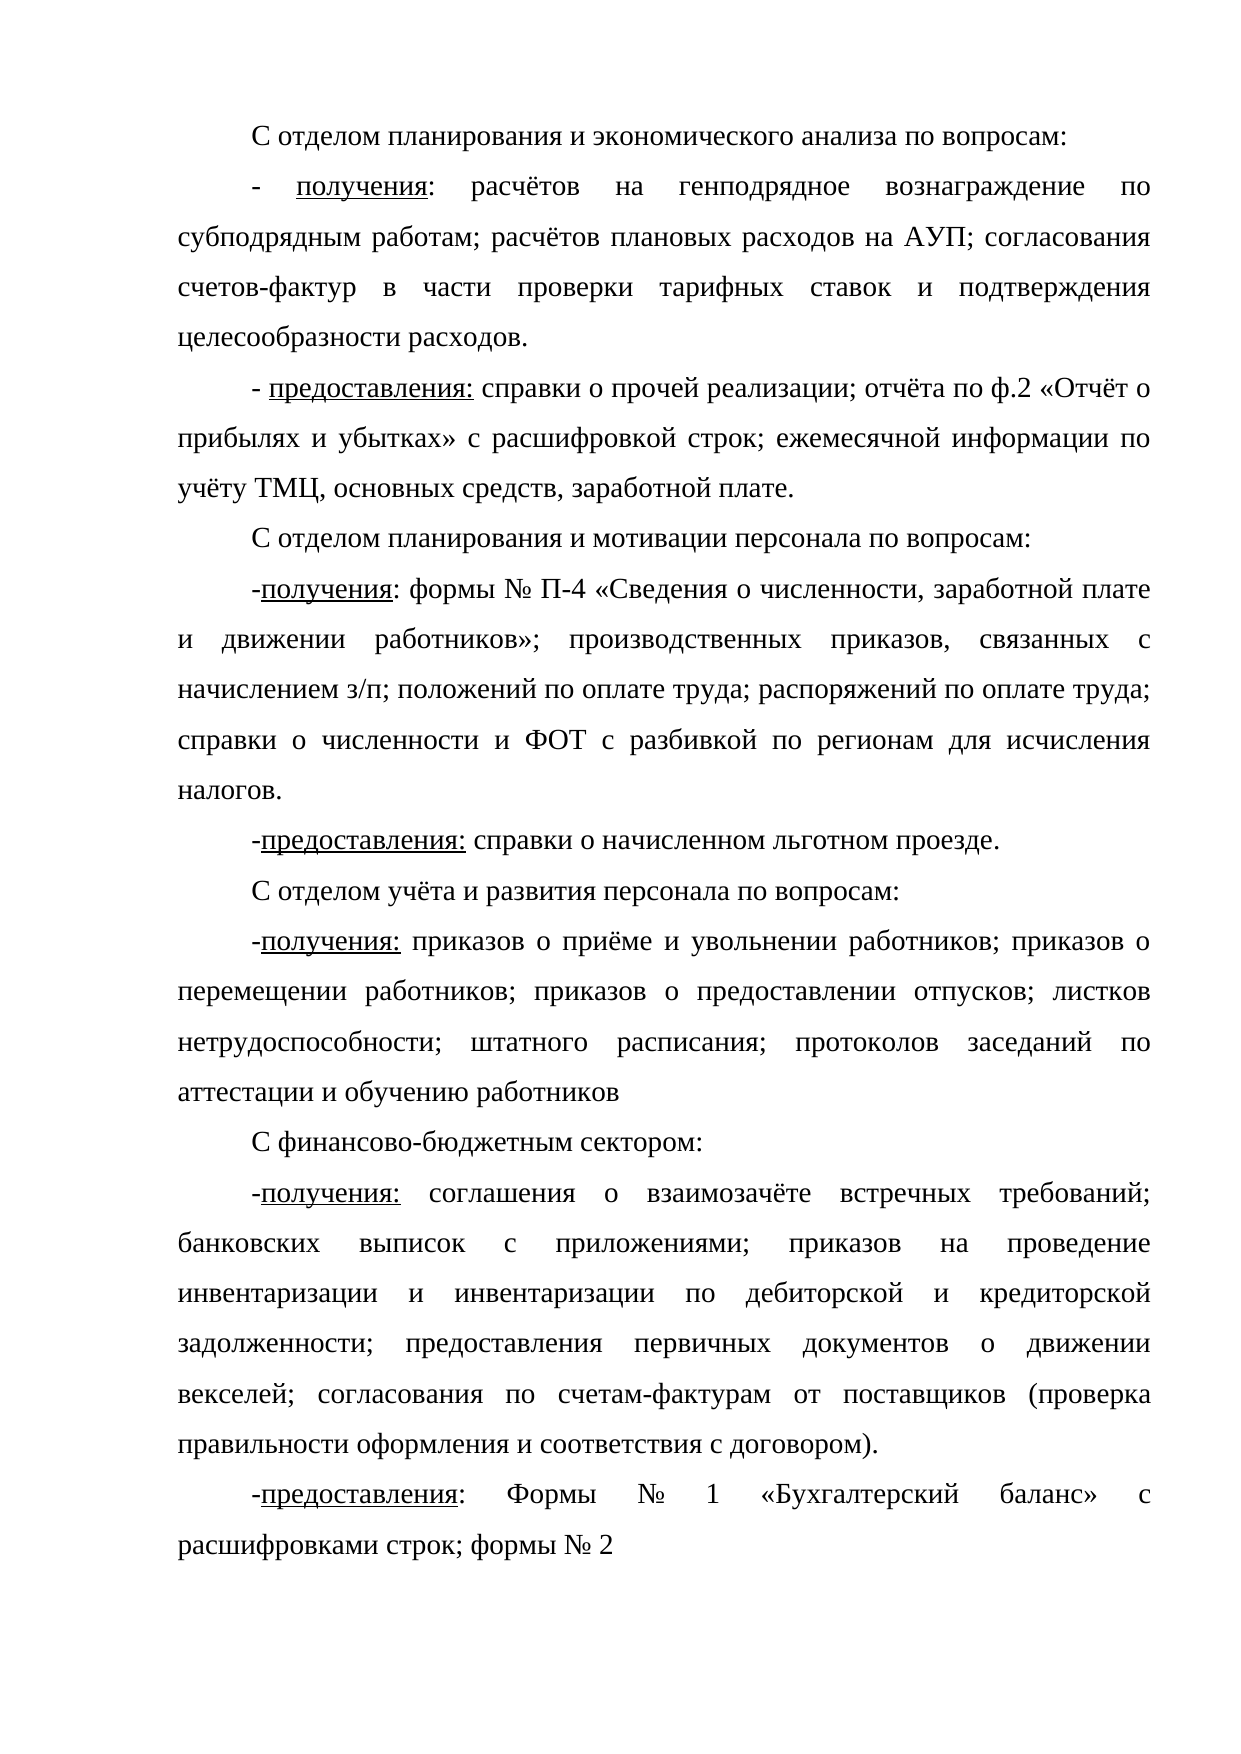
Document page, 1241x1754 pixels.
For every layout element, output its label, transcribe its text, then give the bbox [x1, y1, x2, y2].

list С финансово-бюджетным сектором: [177, 1124, 1152, 1158]
list - предоставления: справки о прочей реализации; отчёта по ф.2 «Отчёт о прибылях и убытках» с расшифровкой строк; ежемесячной информации по учёту ТМЦ, основных средств, заработной плате. [177, 370, 1152, 504]
list -получения: соглашения о взаимозачёте встречных требований; банковских выписок с приложениями; приказов на проведение инвентаризации и инвентаризации по дебиторской и кредиторской задолженности; предоставления первичных документов о движении векселей; согласования по счетам-фактурам от поставщиков (проверка правильности оформления и соответствия с договором). [177, 1175, 1152, 1460]
list -получения: формы № П-4 «Сведения о численности, заработной плате и движении работников»; производственных приказов, связанных с начислением з/п; положений по оплате труда; распоряжений по оплате труда; справки о численности и ФОТ с разбивкой по регионам для исчисления налогов. [177, 571, 1152, 806]
list С отделом учёта и развития персонала по вопросам: [177, 873, 1152, 906]
list С отделом планирования и мотивации персонала по вопросам: [177, 521, 1152, 554]
list -предоставления: Формы № 1 «Бухгалтерский баланс» с расшифровками строк; формы № 2 [177, 1477, 1152, 1560]
list - получения: расчётов на генподрядное вознаграждение по субподрядным работам; расчётов плановых расходов на АУП; согласования счетов-фактур в части проверки тарифных ставок и подтверждения целесообразности расходов. [177, 168, 1152, 353]
list С отделом планирования и экономического анализа по вопросам: [177, 118, 1152, 152]
list -предоставления: справки о начисленном льготном проезде. [177, 822, 1152, 856]
list -получения: приказов о приёме и увольнении работников; приказов о перемещении работников; приказов о предоставлении отпусков; листков нетрудоспособности; штатного расписания; протоколов заседаний по аттестации и обучению работников [177, 923, 1152, 1108]
